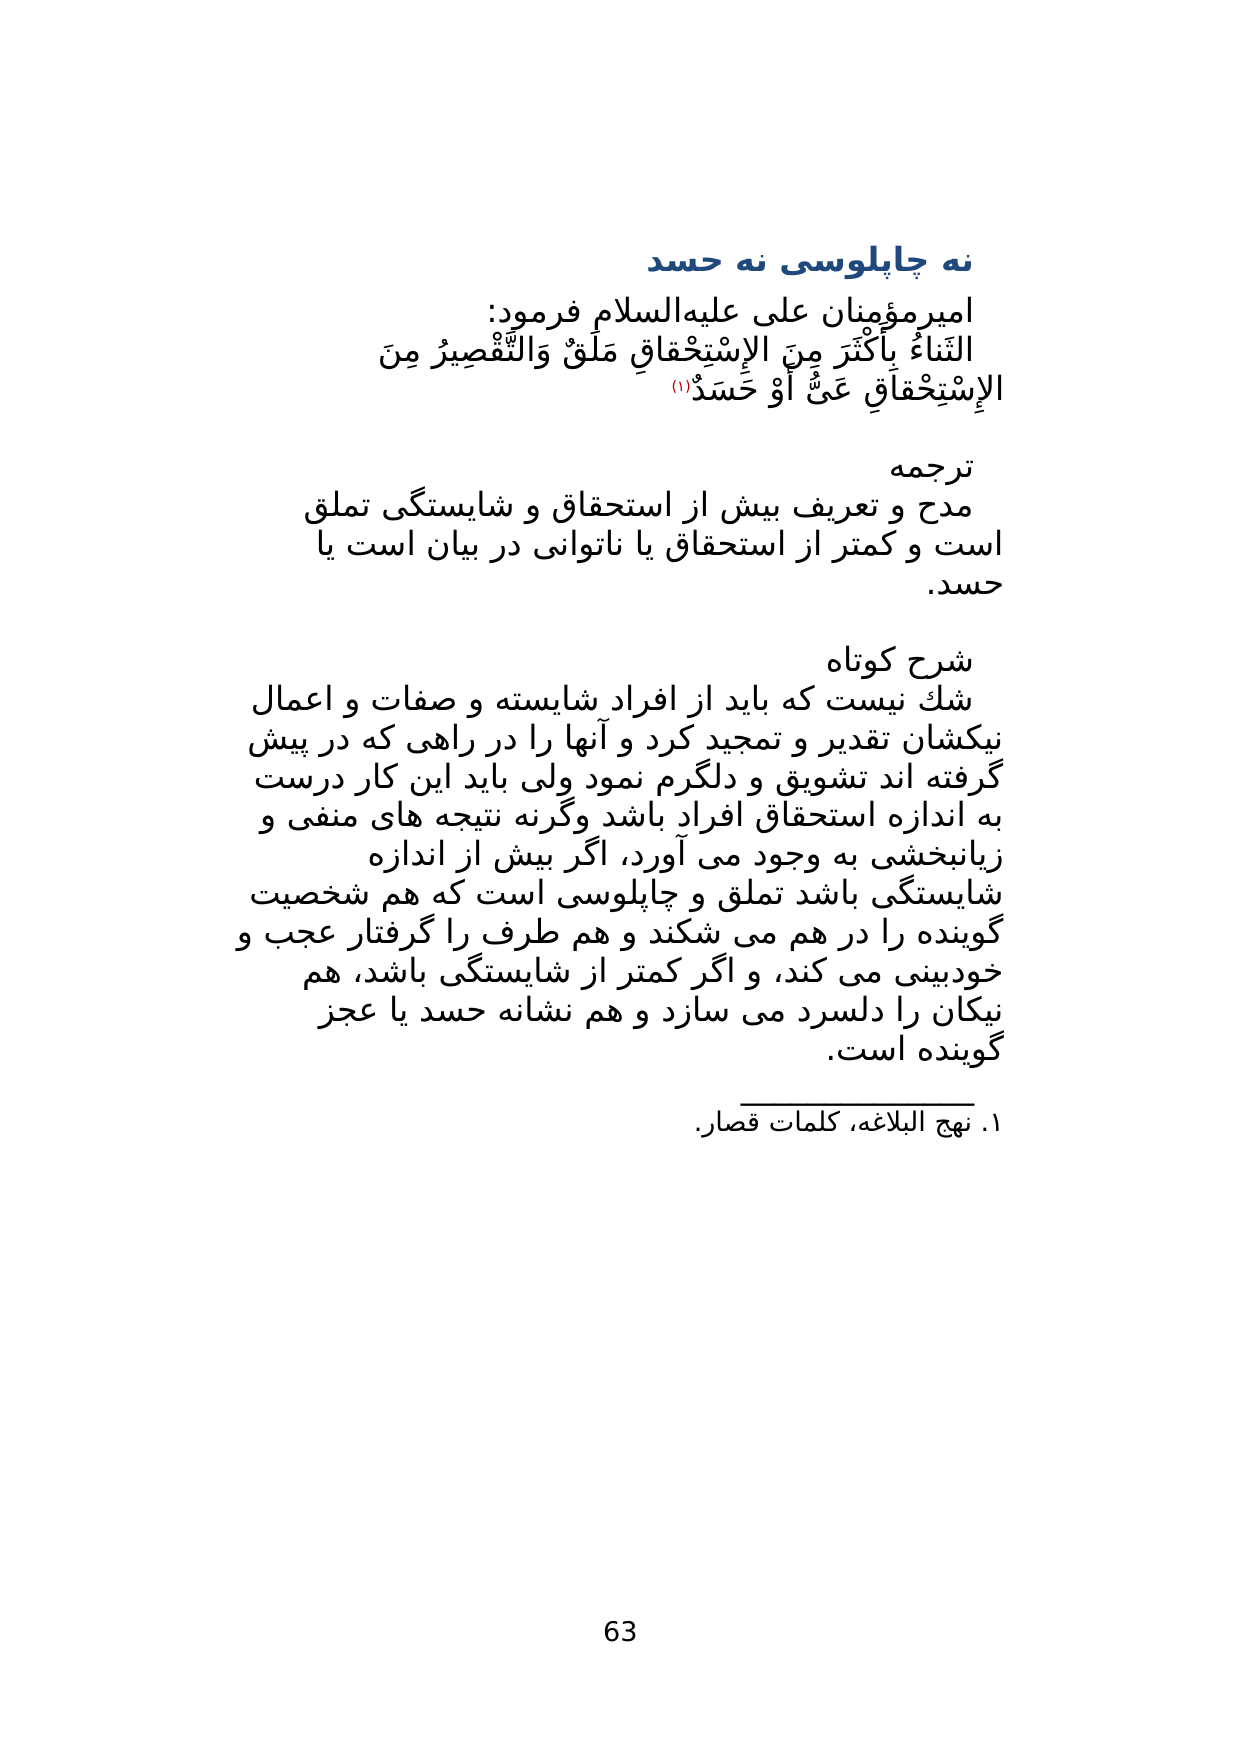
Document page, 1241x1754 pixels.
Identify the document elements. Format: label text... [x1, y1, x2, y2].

subtitle نه چاپلوسى نه حسد [236, 241, 1004, 279]
text شرح كوتاه [236, 641, 1004, 679]
text اميرمؤمنان على عليه‌السلام فرمود: [236, 292, 1004, 331]
text ______________ [236, 1068, 1004, 1107]
text الثَناءُ بِأَكْثَرَ مِنَ الإِسْتِحْقاقِ مَلَقٌ وَالتَّقْصِيرُ مِنَ الإِسْتِحْقاقِ عَىُّ أَوْ حَسَدٌ(١) [236, 331, 1004, 408]
text ترجمه [236, 447, 1004, 486]
text ١. نهج البلاغه، كلمات قصار. [236, 1107, 1004, 1138]
text مدح و تعريف بيش از استحقاق و شايستگى تملق است و كمتر از استحقاق يا ناتوانى در بيان است يا حسد. [236, 486, 1004, 602]
text شك نيست كه بايد از افراد شايسته و صفات و اعمال نيكشان تقدير و تمجيد كرد و آنها را در راهى كه در پيش گرفته اند تشويق و دلگرم نمود ولى بايد اين كار درست به اندازه استحقاق افراد باشد وگرنه نتيجه هاى منفى و زيانبخشى به وجود مى آورد، اگر بيش از اندازه شايستگى باشد تملق و چاپلوسى است كه هم شخصيت گوينده را در هم مى شكند و هم طرف را گرفتار عجب و خودبينى مى كند، و اگر كمتر از شايستگى باشد، هم نيكان را دلسرد مى سازد و هم نشانه حسد يا عجز گوينده است. [236, 679, 1004, 1068]
